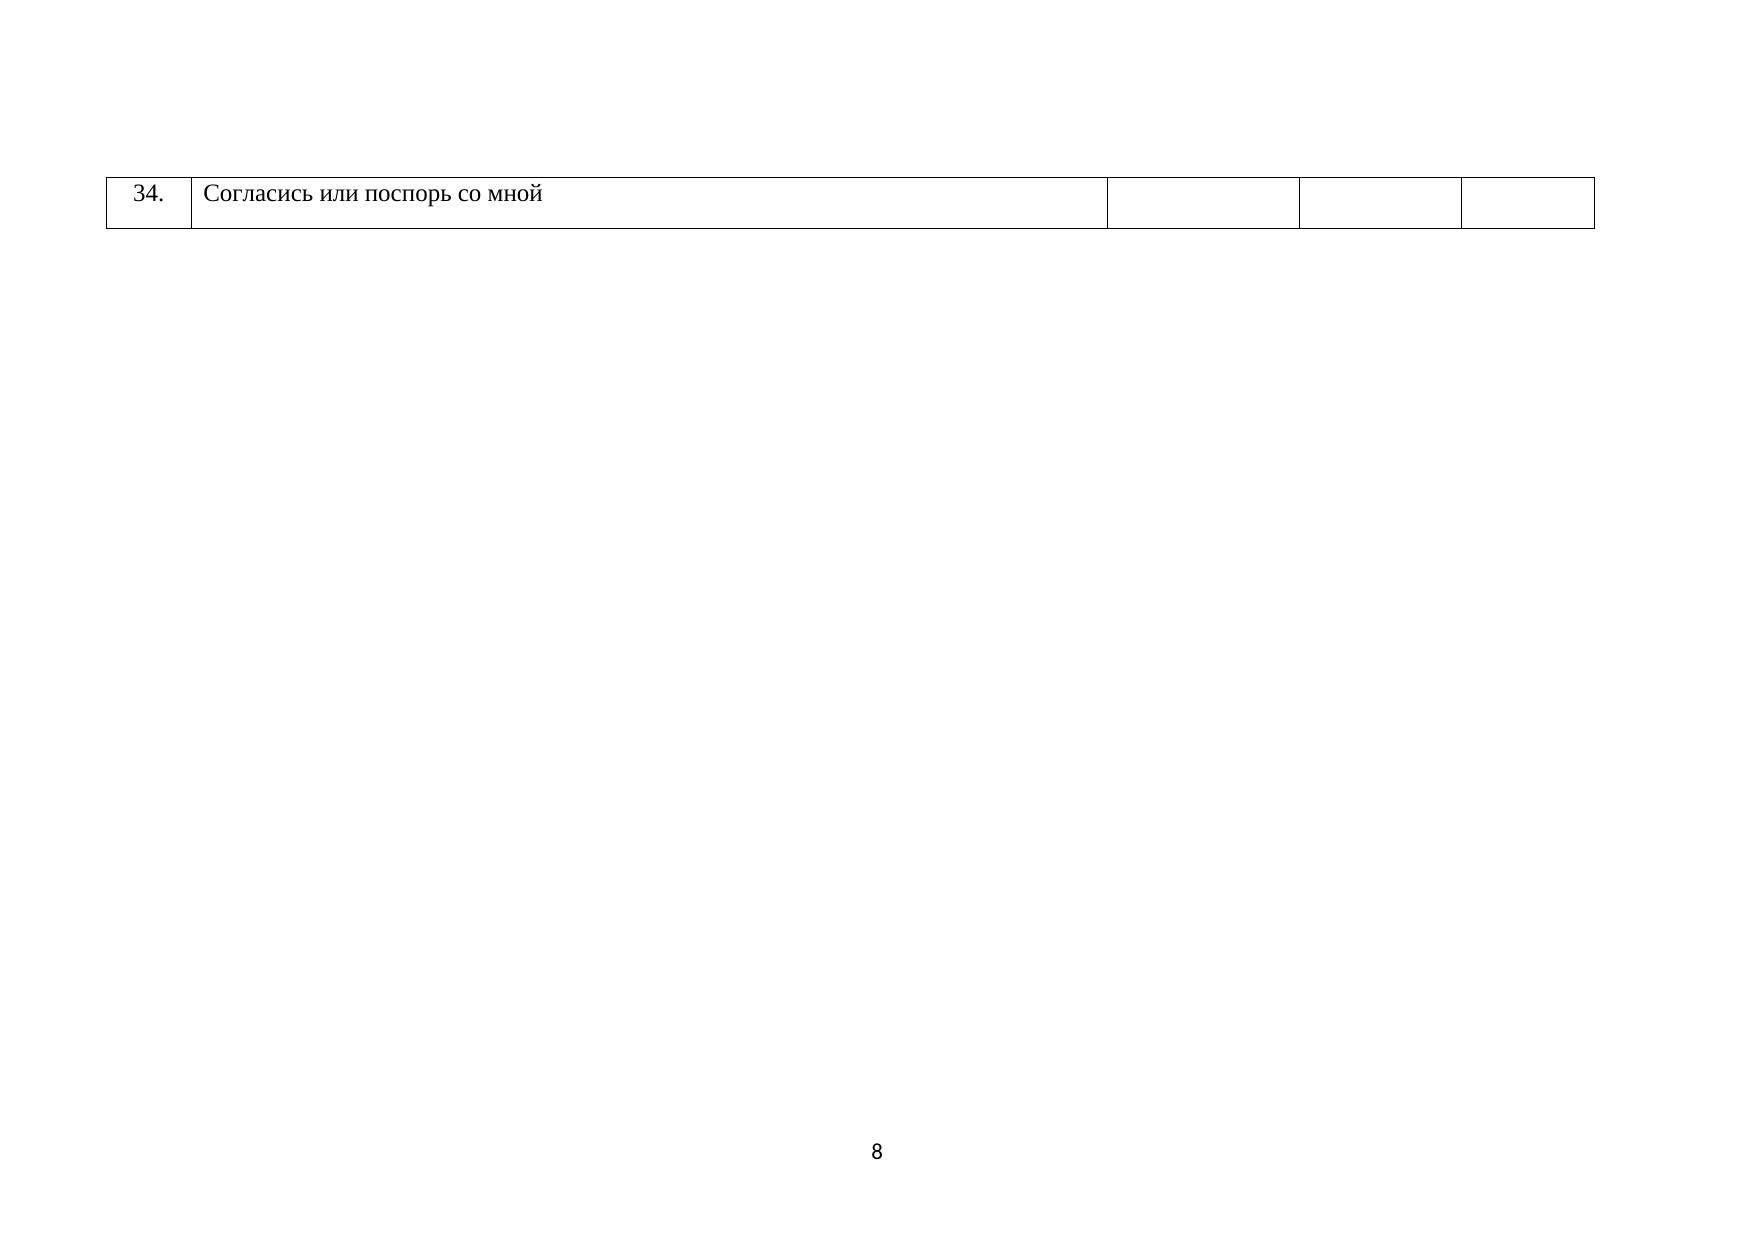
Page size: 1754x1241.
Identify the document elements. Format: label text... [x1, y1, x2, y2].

table_cell [107, 178, 191, 228]
table_cell Согласись или поспорь со мной [192, 178, 1107, 228]
table_cell [1462, 178, 1594, 228]
table_cell [1300, 178, 1461, 228]
table_cell [1108, 178, 1299, 228]
